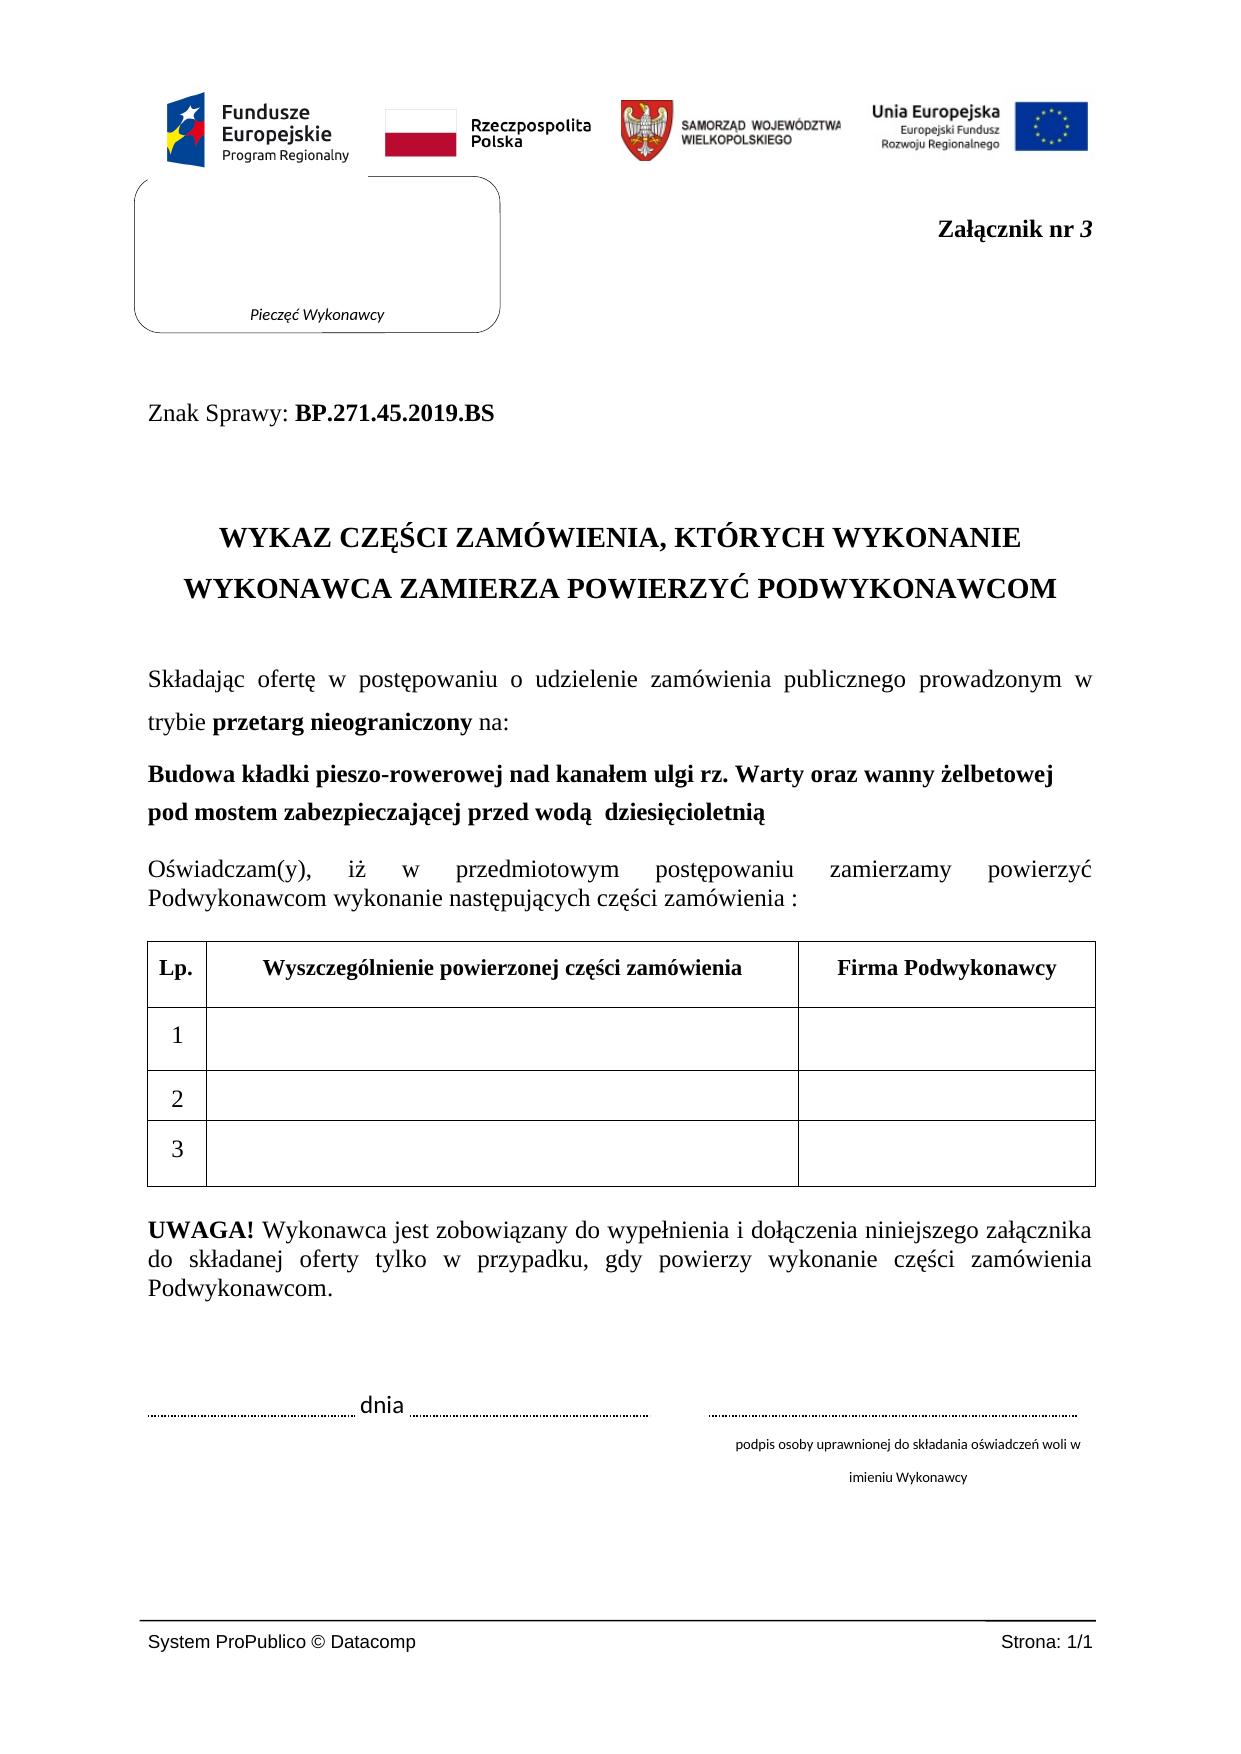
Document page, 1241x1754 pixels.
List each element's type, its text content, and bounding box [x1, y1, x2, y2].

text WYKAZ CZĘŚCI ZAMÓWIENIA, KTÓRYCH WYKONANIE WYKONAWCA ZAMIERZA POWIERZYĆ PODWYKONAWCOM [148, 521, 1093, 604]
table_cell [799, 1008, 1095, 1070]
text podpis osoby uprawnionej do składania oświadczeń woli w imieniu Wykonawcy [723, 1435, 1093, 1498]
picture [147, 73, 368, 187]
table_header Firma Podwykonawcy [799, 942, 1095, 1007]
table_cell 1 [148, 1008, 206, 1070]
table_cell [799, 1071, 1095, 1120]
text Składając ofertę w postępowaniu o udzielenie zamówienia publicznego prowadzonym w trybie przetarg nieograniczony na: [148, 664, 1093, 736]
subtitle Załącznik nr 3 [207, 214, 1093, 243]
text Oświadczam(y), iż w przedmiotowym postępowaniu zamierzamy powierzyć Podwykonawcom wykonanie następujących części zamówienia : [148, 854, 1093, 912]
text Znak Sprawy: BP.271.45.2019.BS [148, 398, 1093, 427]
table_cell 3 [148, 1121, 206, 1186]
table_cell [207, 1008, 798, 1070]
picture [618, 100, 841, 160]
table_header Lp. [148, 942, 206, 1007]
picture [369, 93, 604, 169]
table_cell [207, 1121, 798, 1186]
text Budowa kładki pieszo-rowerowej nad kanałem ulgi rz. Warty oraz wanny żelbetowej pod mostem zabezpieczającej przed wodą dziesięcioletnią [148, 751, 1093, 826]
table_header Wyszczególnienie powierzonej części zamówienia [207, 942, 798, 1007]
table_cell [207, 1071, 798, 1120]
picture [857, 86, 1101, 165]
text dnia [148, 1389, 1093, 1420]
table_cell [799, 1121, 1095, 1186]
text UWAGA! Wykonawca jest zobowiązany do wypełnienia i dołączenia niniejszego załącznika do składanej oferty tylko w przypadku, gdy powierzy wykonanie części zamówienia Podwykonawcom. [148, 1216, 1093, 1302]
table_cell 2 [148, 1071, 206, 1120]
